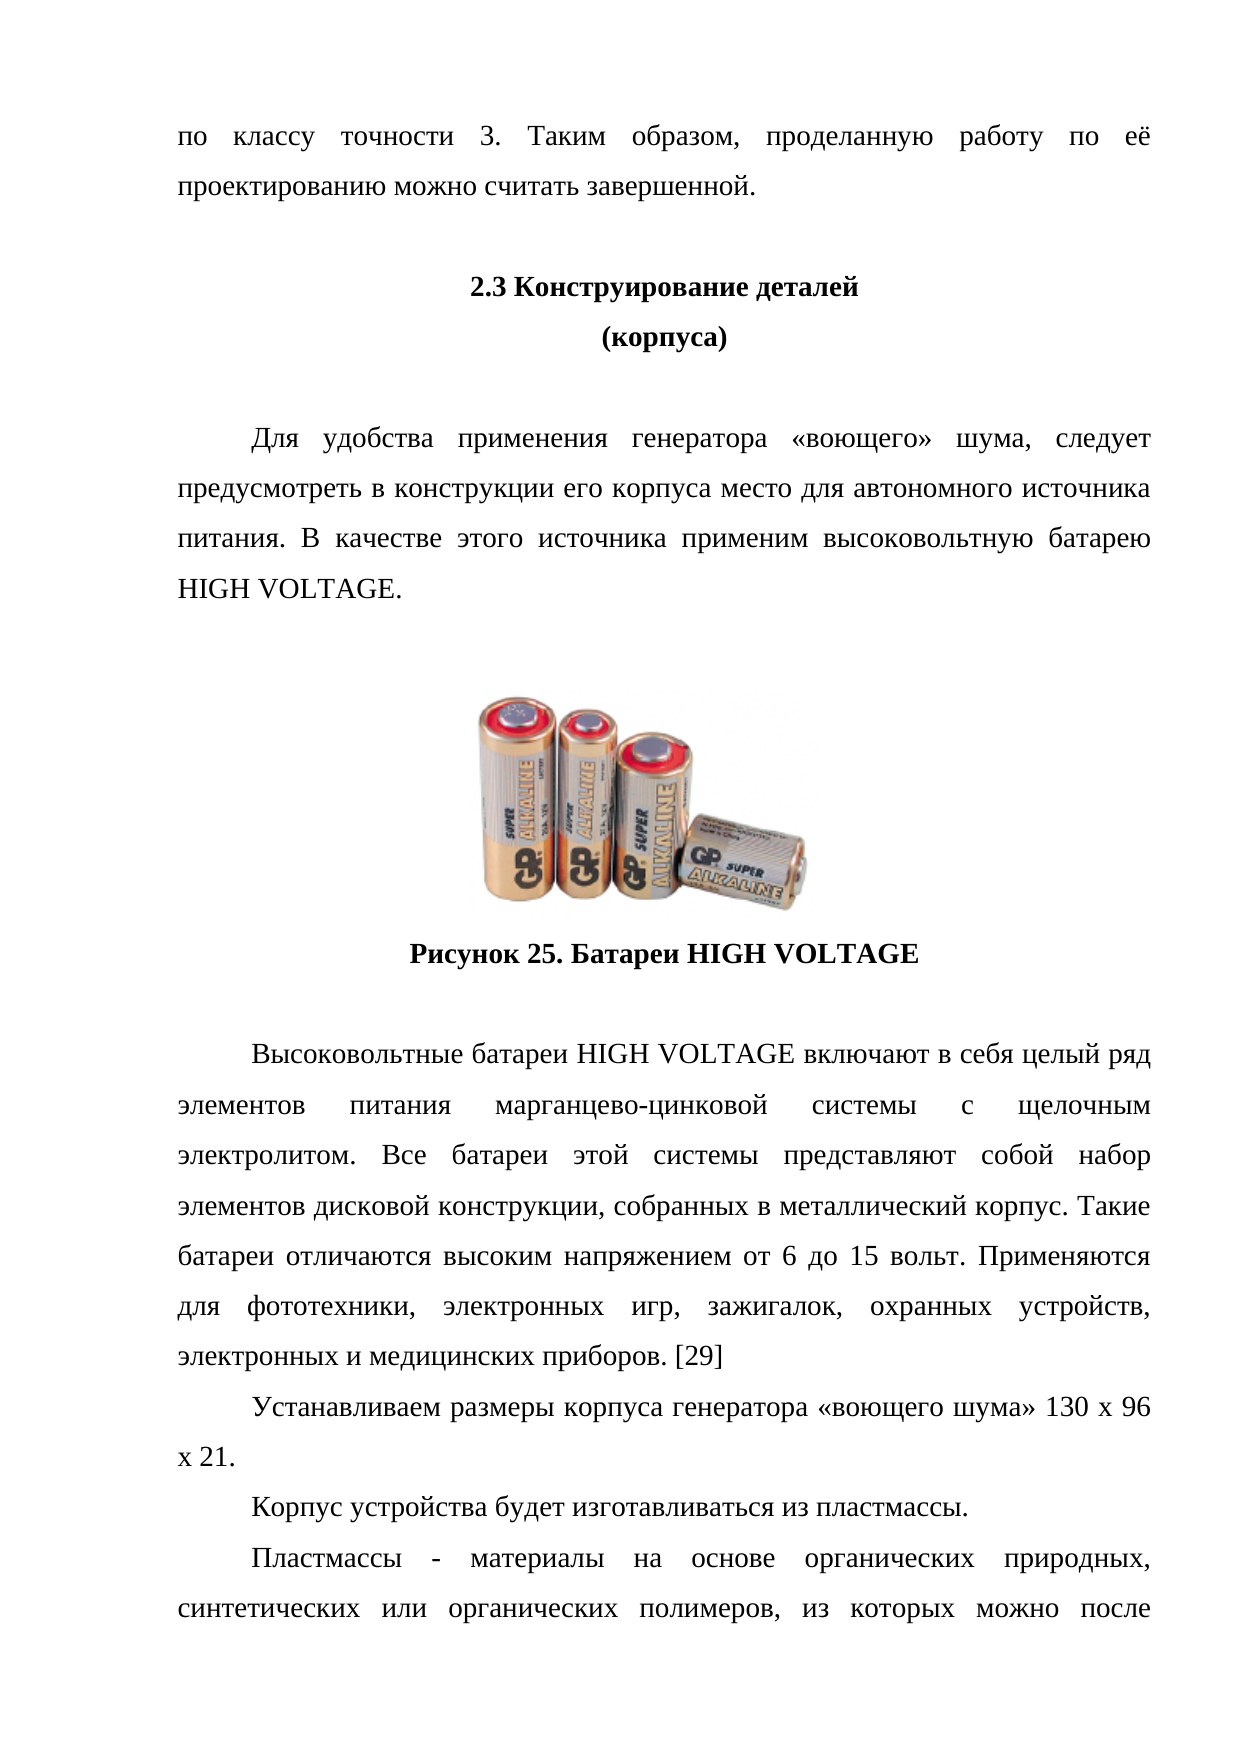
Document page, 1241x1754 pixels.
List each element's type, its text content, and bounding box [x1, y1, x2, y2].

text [177, 1540, 1152, 1624]
picture [469, 671, 860, 922]
text (корпуса) [177, 319, 1152, 353]
text 2.3 Конструирование деталей [177, 269, 1152, 303]
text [177, 118, 1152, 202]
text Для удобства применения генератора «воющего» шума, следует предусмотреть в конструкции его корпуса место для автономного источника питания. В качестве этого источника применим высоковольтную батарею HIGH VOLTAGE. [177, 420, 1152, 604]
text Рисунок 25. Батареи HIGH VOLTAGE [177, 936, 1152, 969]
text Устанавливаем размеры корпуса генератора «воющего шума» 130 х 96 х 21. [177, 1389, 1152, 1473]
text Корпус устройства будет изготавливаться из пластмассы. [177, 1489, 1152, 1523]
text Высоковольтные батареи HIGH VOLTAGE включают в себя целый ряд элементов питания марганцево-цинковой системы с щелочным электролитом. Все батареи этой системы представляют собой набор элементов дисковой конструкции, собранных в металлический корпус. Такие батареи отличаются высоким напряжением от 6 до 15 вольт. Применяются для фототехники, электронных игр, зажигалок, охранных устройств, электронных и медицинских приборов. [29] [177, 1037, 1152, 1372]
